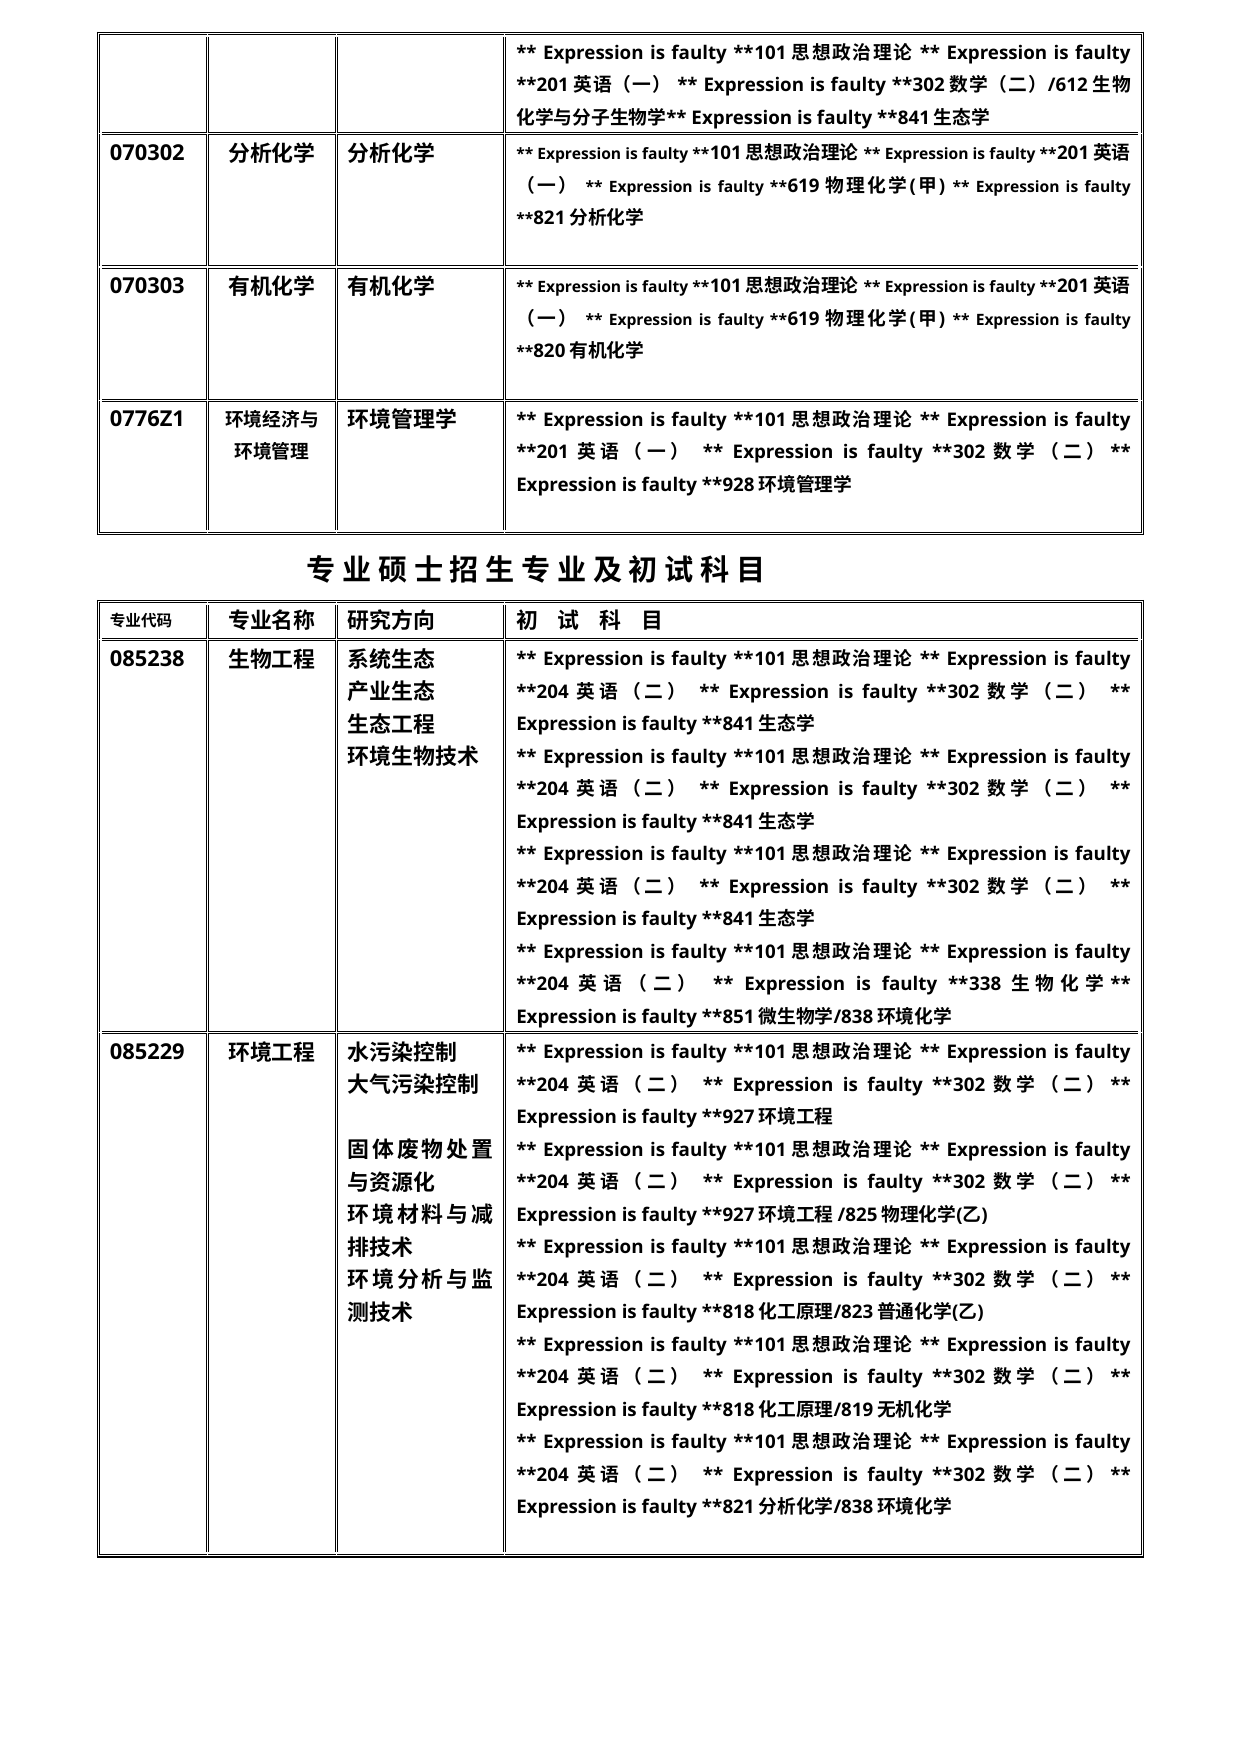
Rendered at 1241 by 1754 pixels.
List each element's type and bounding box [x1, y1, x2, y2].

table_header [88, 32, 1152, 1622]
